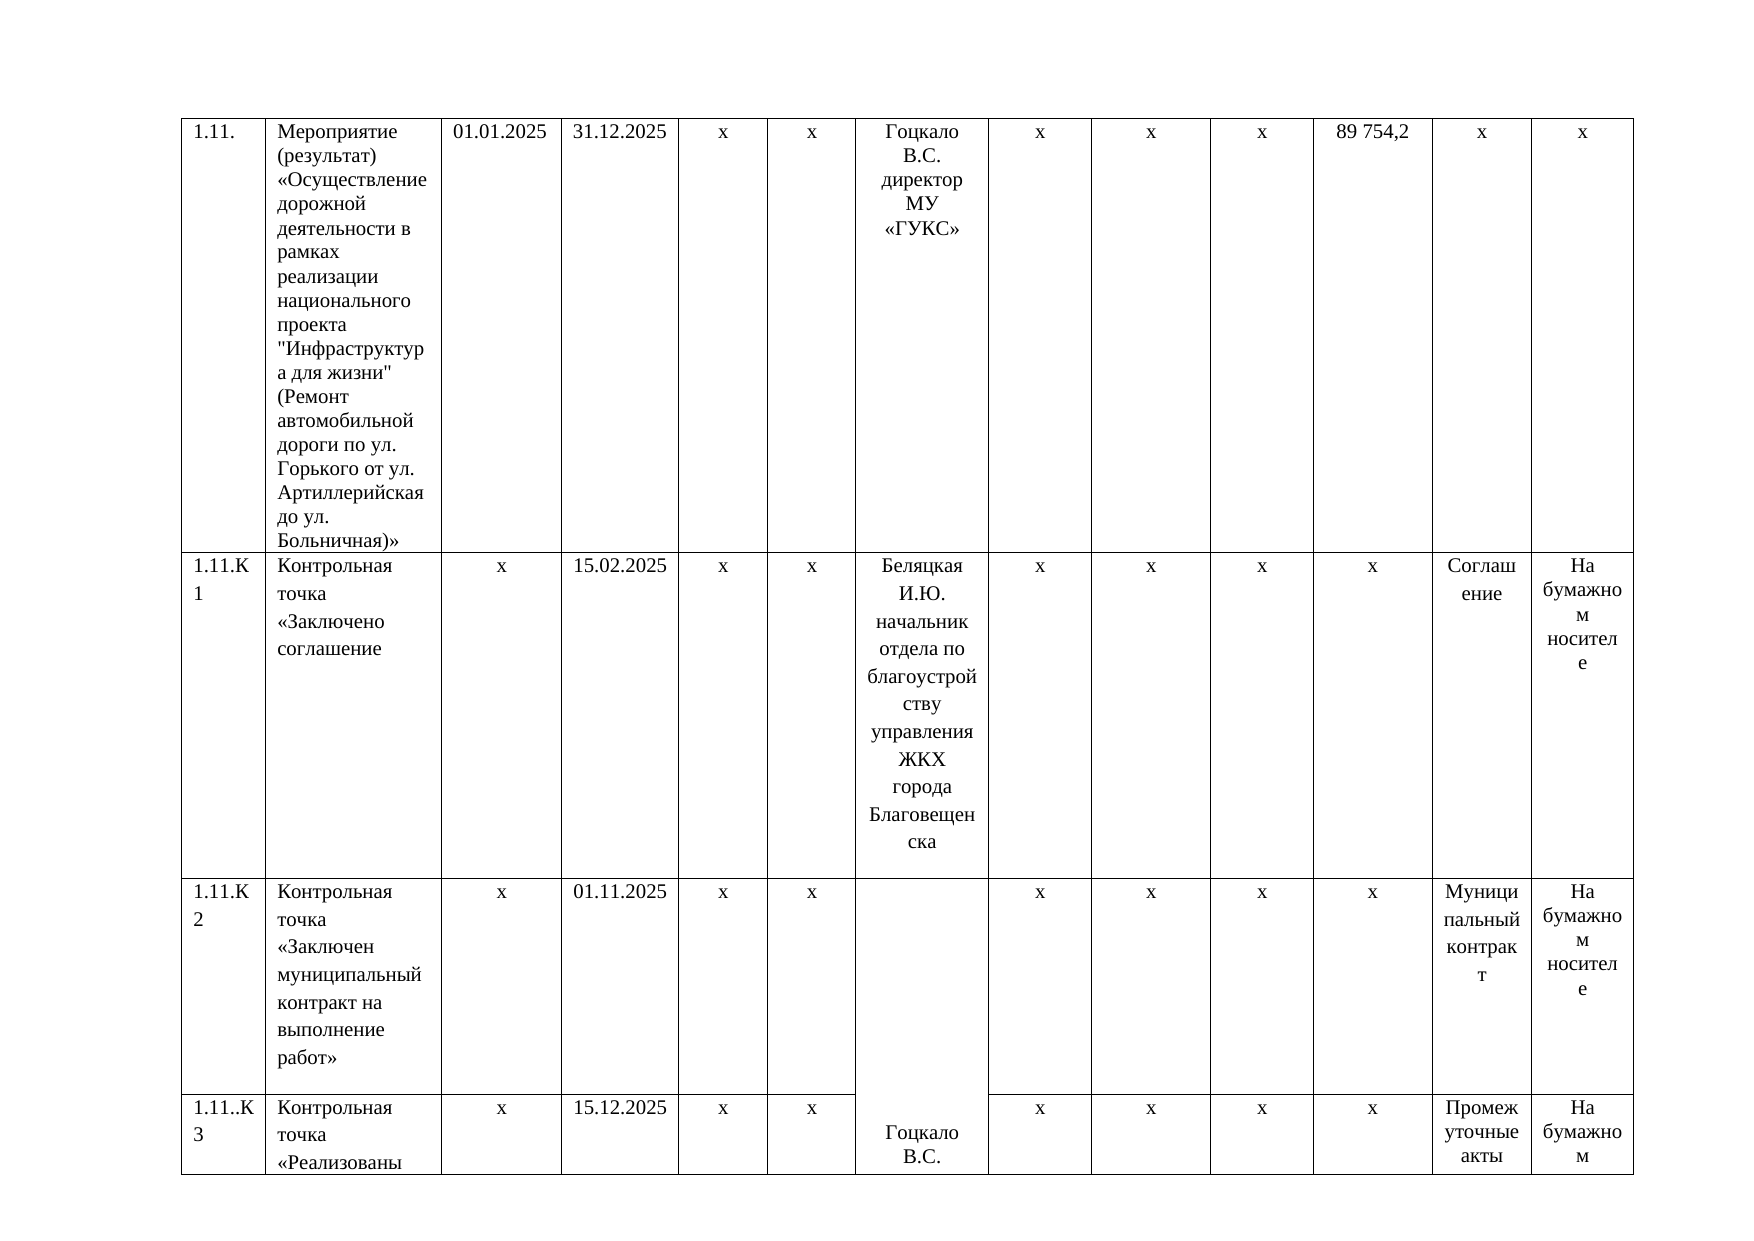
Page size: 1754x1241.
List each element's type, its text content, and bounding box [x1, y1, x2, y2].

table_cell х [768, 553, 855, 878]
table_cell 01.11.2025 [562, 879, 678, 1093]
table_cell х [1314, 553, 1432, 878]
table_cell х [679, 879, 767, 1093]
table_cell 1.11.К1 [182, 553, 265, 878]
table_cell х [989, 119, 1091, 552]
table_cell 1.11.К2 [182, 879, 265, 1093]
table_cell х [679, 119, 767, 552]
table_cell х [442, 553, 561, 878]
table_cell х [442, 879, 561, 1093]
table_cell х [1092, 879, 1210, 1093]
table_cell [266, 1095, 441, 1174]
table_cell х [1532, 119, 1633, 552]
table_cell х [1211, 879, 1313, 1093]
table_cell 15.02.2025 [562, 553, 678, 878]
table_cell Муниципальный контракт [1433, 879, 1531, 1093]
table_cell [1532, 1095, 1633, 1174]
table_cell 89 754,2 [1314, 119, 1432, 552]
table_cell Гоцкало В.С. директор МУ «ГУКС» [856, 119, 988, 552]
table_cell х [679, 1095, 767, 1174]
table_cell 01.01.2025 [442, 119, 561, 552]
table_cell х [989, 553, 1091, 878]
table_cell 15.12.2025 [562, 1095, 678, 1174]
table_cell х [1433, 119, 1531, 552]
table_cell Соглашение [1433, 553, 1531, 878]
table_cell х [1211, 553, 1313, 878]
table_cell Гоцкало В.С. директор МУ «ГУКС» [856, 879, 988, 1174]
table_cell х [1092, 119, 1210, 552]
table_cell х [989, 1095, 1091, 1174]
table_cell х [1211, 1095, 1313, 1174]
table_cell х [442, 1095, 561, 1174]
table_cell Мероприятие (результат) «Осуществление дорожной деятельности в рамках реализации национального проекта "Инфраструктура для жизни" (Ремонт автомобильной дороги по ул. Горького от ул. Артиллерийская до ул. Больничная)» [266, 119, 441, 552]
table_cell х [768, 119, 855, 552]
table_cell 1.11. [182, 119, 265, 552]
table_cell Беляцкая И.Ю. начальник отдела по благоустройству управления ЖКХ города Благовещенска [856, 553, 988, 878]
table_cell х [1314, 879, 1432, 1093]
table_cell Контрольная точка «Заключен муниципальный контракт на выполнение работ» [266, 879, 441, 1093]
table_cell Промежуточные акты [1433, 1095, 1531, 1174]
table_cell х [1211, 119, 1313, 552]
table_cell На бумажном носителе [1532, 879, 1633, 1093]
table_cell х [989, 879, 1091, 1093]
table_cell х [1092, 1095, 1210, 1174]
table_cell х [679, 553, 767, 878]
table_cell х [768, 1095, 855, 1174]
table_cell Контрольная точка «Заключено соглашение [266, 553, 441, 878]
table_cell 31.12.2025 [562, 119, 678, 552]
table_cell х [1314, 1095, 1432, 1174]
table_cell На бумажном носителе [1532, 553, 1633, 878]
table_cell 1.11..К3 [182, 1095, 265, 1174]
table_cell х [1092, 553, 1210, 878]
table_cell х [768, 879, 855, 1093]
